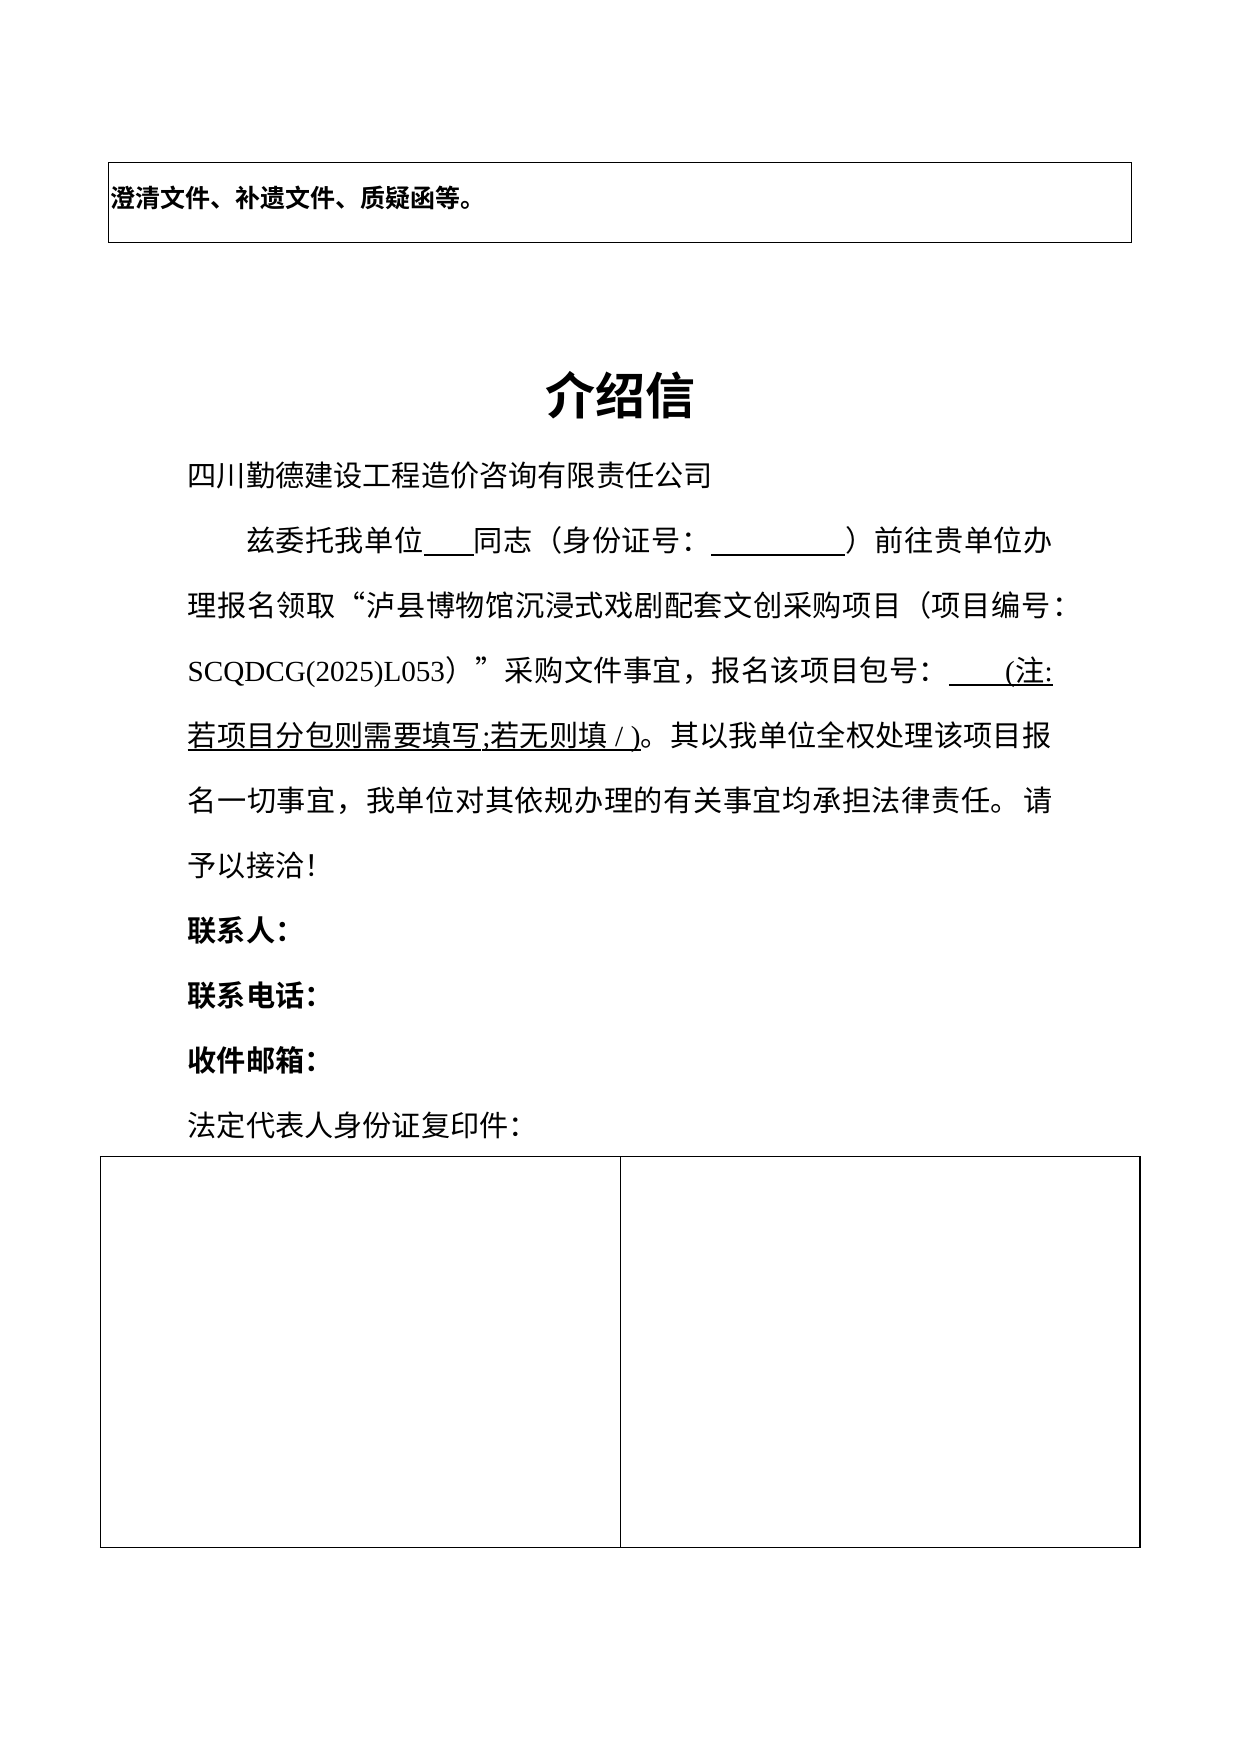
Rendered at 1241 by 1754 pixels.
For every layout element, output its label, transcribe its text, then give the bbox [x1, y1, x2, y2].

text 收件邮箱： [187, 1026, 1053, 1091]
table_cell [109, 163, 1131, 242]
table_header [101, 1157, 620, 1547]
text 联系人： [187, 896, 1053, 961]
text 介绍信 [187, 356, 1053, 429]
table_header [621, 1157, 1139, 1547]
text 兹委托我单位 同志（身份证号： ）前往贵单位办理报名领取“泸县博物馆沉浸式戏剧配套文创采购项目（项目编号：SCQDCG(2025)L053）”采购文件事宜，报名该项目包号： (注:若项目分包则需要填写;若无则填 / )。其以我单位全权处理该项目报名一切事宜，我单位对其依规办理的有关事宜均承担法律责任。请予以接洽！ [187, 506, 1053, 896]
text 联系电话： [187, 961, 1053, 1026]
text 四川勤德建设工程造价咨询有限责任公司 [187, 441, 1053, 506]
text 法定代表人身份证复印件： [187, 1091, 1053, 1156]
